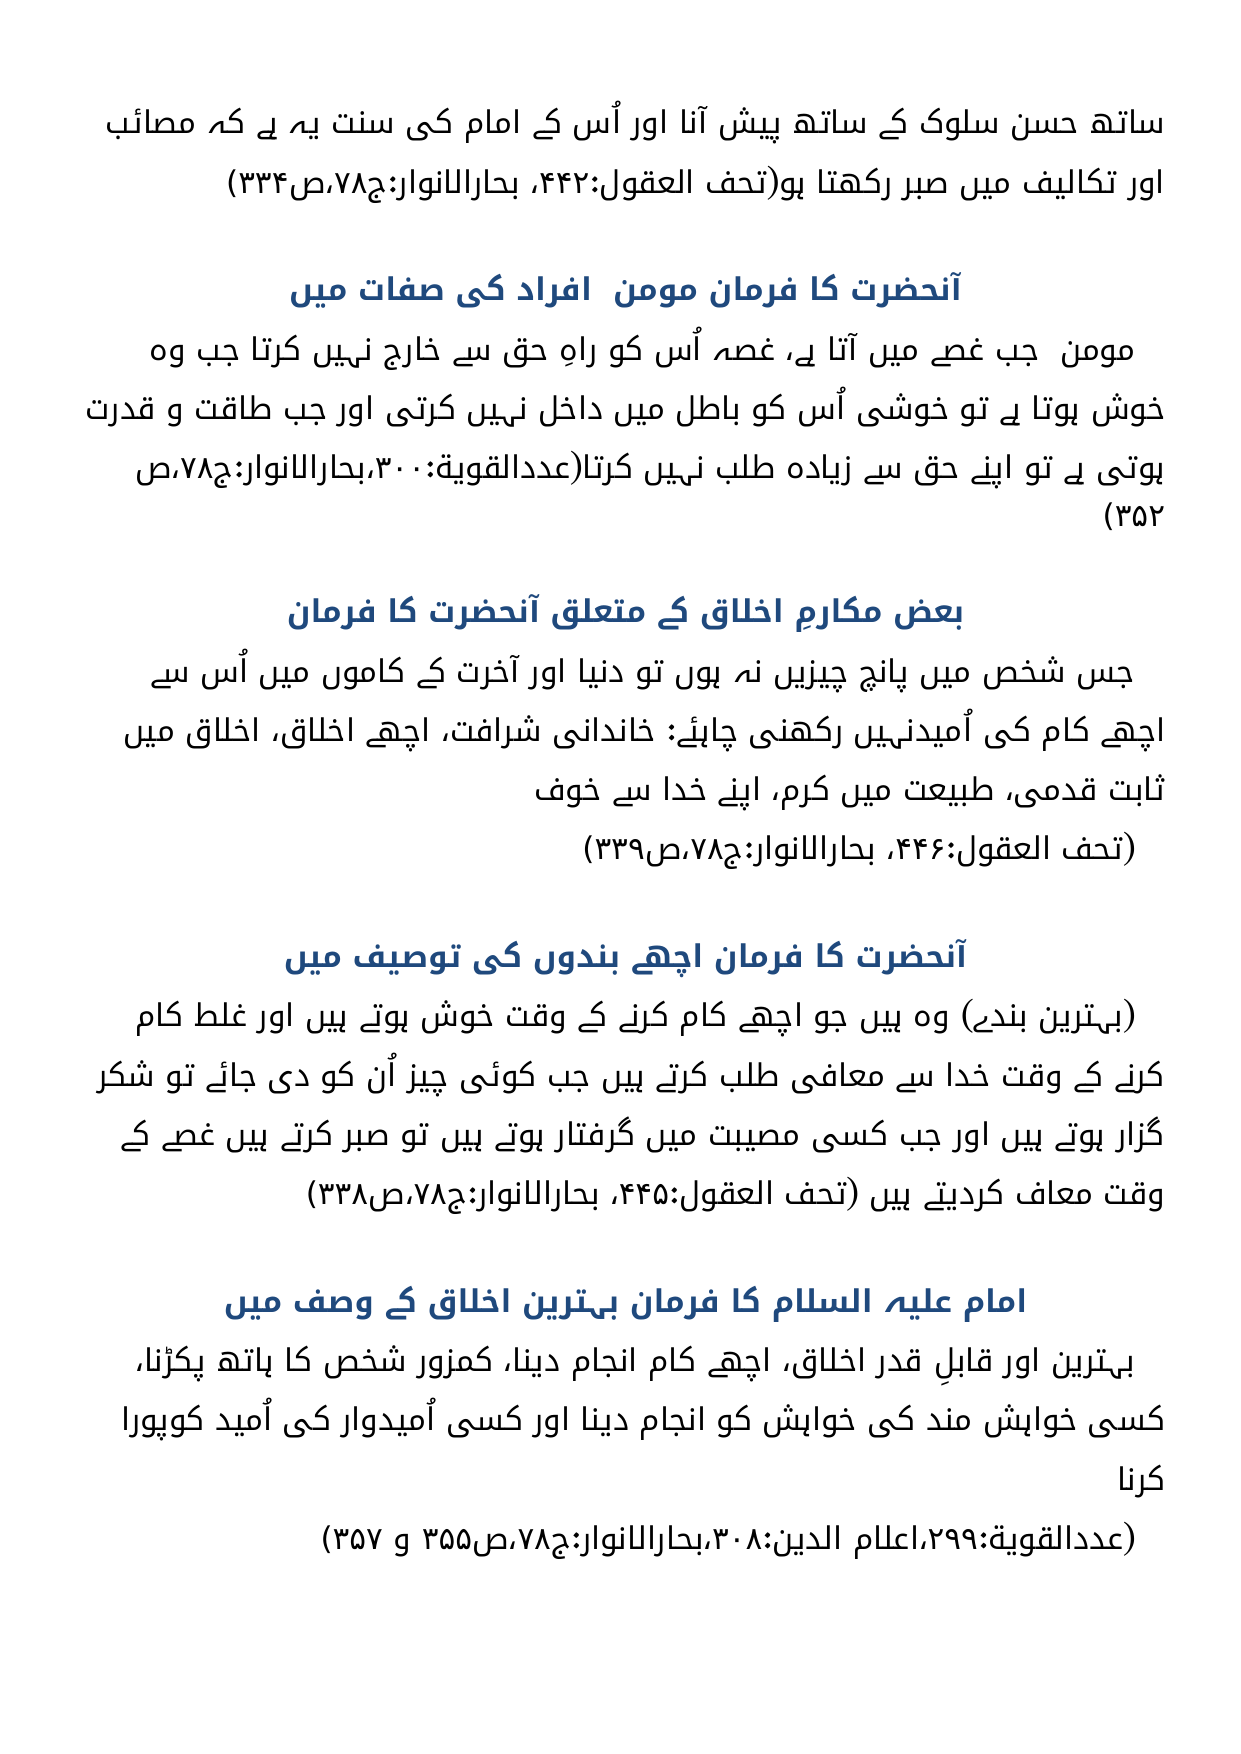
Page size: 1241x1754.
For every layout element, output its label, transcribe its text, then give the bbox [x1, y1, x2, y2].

text (بہترین بندے) وہ ہیں جو اچھے کام کرنے کے وقت خوش ہوتے ہیں اور غلط کام کرنے کے وقت خدا سے معافی طلب کرتے ہیں جب کوئی چیز اُن کو دی جائے تو شکر گزار ہوتے ہیں اور جب کسی مصیبت میں گرفتار ہوتے ہیں تو صبر کرتے ہیں غصے کے وقت معاف کردیتے ہیں (تحف العقول:۴۴۵، بحارالانوار:ج۷۸،ص۳۳۸) [75, 987, 1165, 1224]
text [75, 94, 1165, 212]
text (تحف العقول:۴۴۶، بحارالانوار:ج۷۸،ص۳۳۹) [75, 820, 1165, 879]
subtitle بعض مکارمِ اخلاق کے متعلق آنحضرت کا فرمان [75, 583, 1165, 642]
text (عددالقویة:۲۹۹،اعلام الدین:۳۰۸،بحارالانوار:ج۷۸،ص۳۵۵ و ۳۵۷) [75, 1509, 1165, 1568]
text مومن جب غصے میں آتا ہے، غصہ اُس کو راہِ حق سے خارج نہیں کرتا جب وہ خوش ہوتا ہے تو خوشی اُس کو باطل میں داخل نہیں کرتی اور جب طاقت و قدرت ہوتی ہے تو اپنے حق سے زیادہ طلب نہیں کرتا(عددالقویة:۳۰۰،بحارالانوار:ج۷۸،ص۳۵۲) [75, 320, 1165, 534]
subtitle آنحضرت کا فرمان مومن افراد کی صفات میں [75, 261, 1165, 320]
subtitle امام علیہ السلام کا فرمان بہترین اخلاق کے وصف میں [75, 1272, 1165, 1331]
subtitle آنحضرت کا فرمان اچھے بندوں کی توصیف میں [75, 927, 1165, 987]
text جس شخص میں پانچ چیزیں نہ ہوں تو دنیا اور آخرت کے کاموں میں اُس سے اچھے کام کی اُمیدنہیں رکھنی چاہئے: خاندانی شرافت، اچھے اخلاق، اخلاق میں ثابت قدمی، طبیعت میں کرم، اپنے خدا سے خوف [75, 642, 1165, 820]
text بہترین اور قابلِ قدر اخلاق، اچھے کام انجام دینا، کمزور شخص کا ہاتھ پکڑنا، کسی خواہش مند کی خواہش کو انجام دینا اور کسی اُمیدوار کی اُمید کوپورا کرنا [75, 1331, 1165, 1509]
